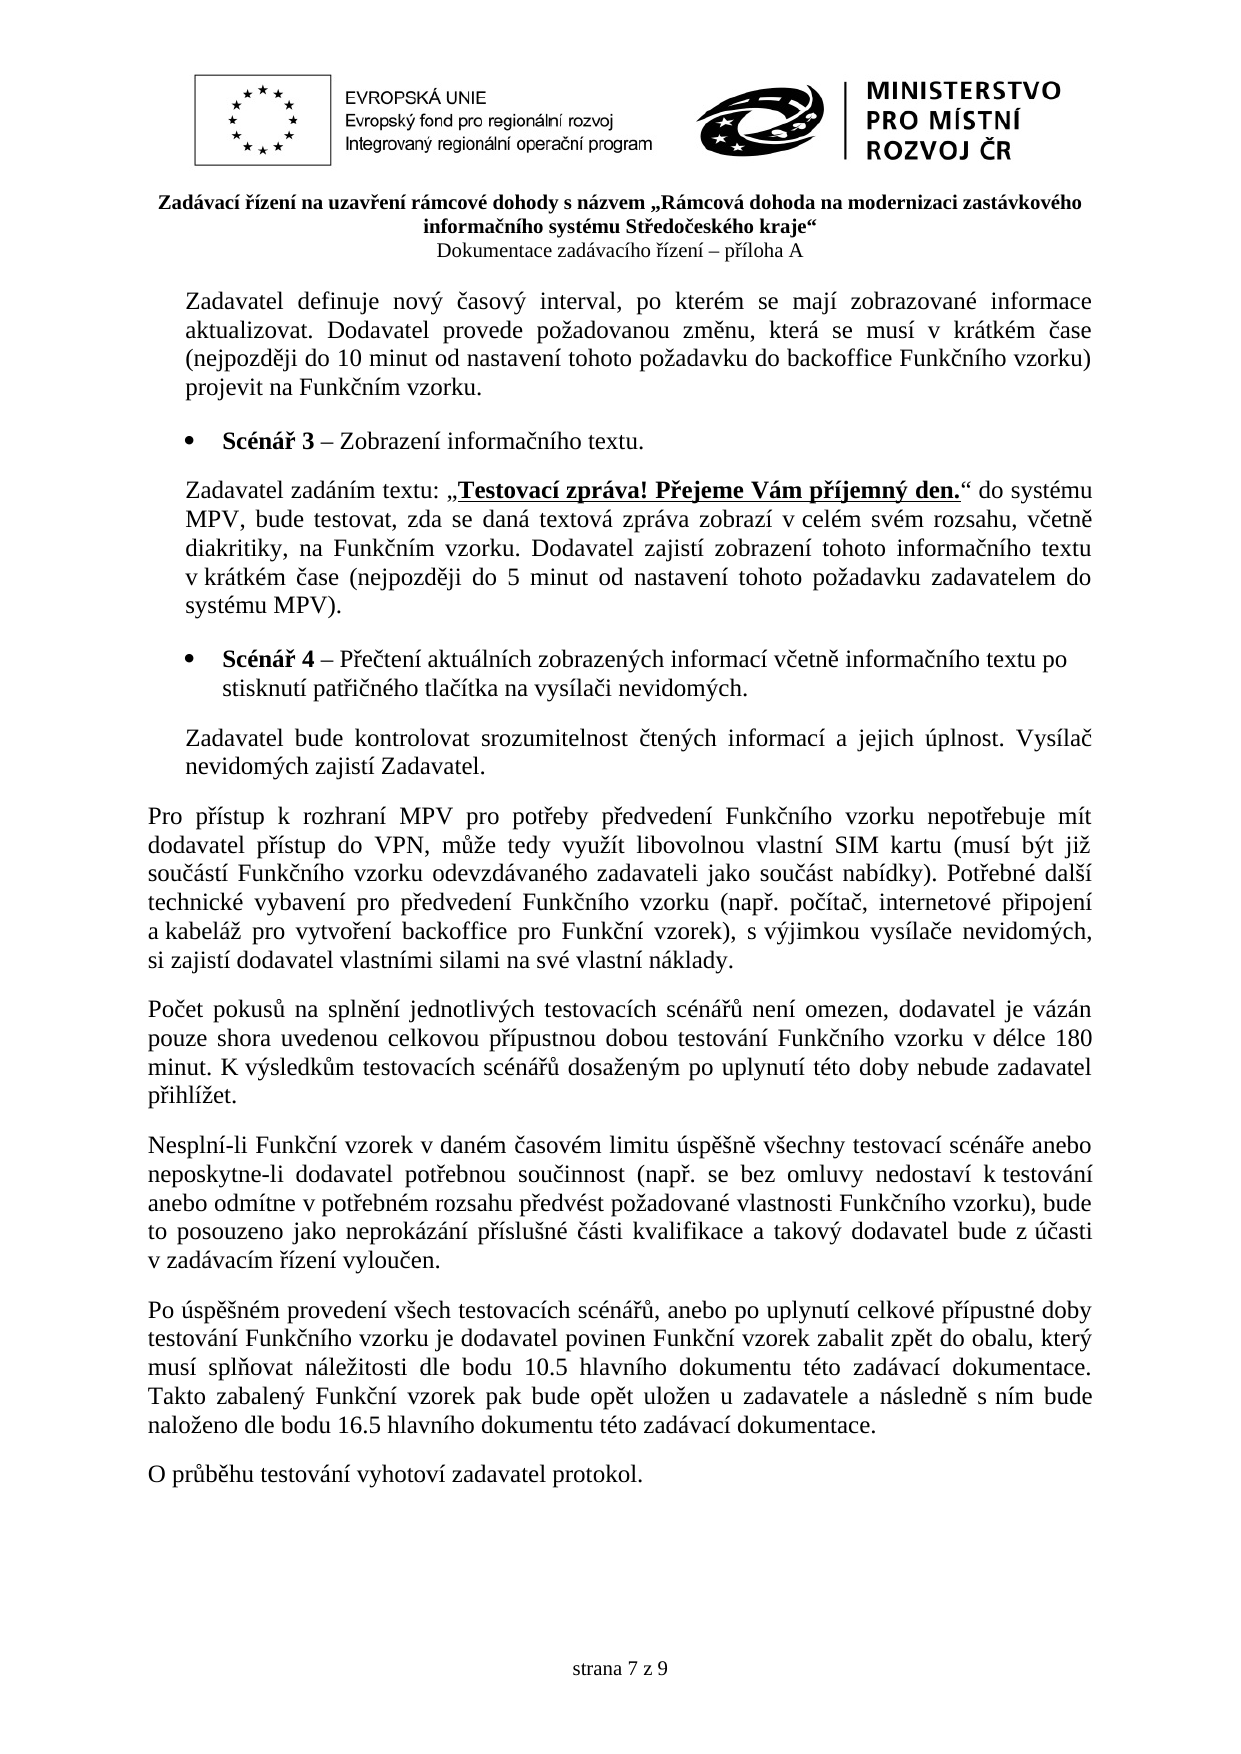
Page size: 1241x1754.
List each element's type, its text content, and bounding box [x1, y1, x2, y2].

list Scénář 4 – Přečtení aktuálních zobrazených informací včetně informačního textu po stisknutí patřičného tlačítka na vysílači nevidomých. [185, 644, 1093, 702]
picture [151, 44, 1089, 190]
list Scénář 3 – Zobrazení informačního textu. [185, 426, 1093, 455]
text Zadavatel definuje nový časový interval, po kterém se mají zobrazované informace aktualizovat. Dodavatel provede požadovanou změnu, která se musí v krátkém čase (nejpozději do 10 minut od nastavení tohoto požadavku do backoffice Funkčního vzorku) projevit na Funkčním vzorku. [185, 286, 1093, 401]
text O průběhu testování vyhotoví zadavatel protokol. [148, 1459, 1093, 1488]
text Po úspěšném provedení všech testovacích scénářů, anebo po uplynutí celkové přípustné doby testování Funkčního vzorku je dodavatel povinen Funkční vzorek zabalit zpět do obalu, který musí splňovat náležitosti dle bodu 10.5 hlavního dokumentu této zadávací dokumentace. Takto zabalený Funkční vzorek pak bude opět uložen u zadavatele a následně s ním bude naloženo dle bodu 16.5 hlavního dokumentu této zadávací dokumentace. [148, 1295, 1093, 1438]
text Pro přístup k rozhraní MPV pro potřeby předvedení Funkčního vzorku nepotřebuje mít dodavatel přístup do VPN, může tedy využít libovolnou vlastní SIM kartu (musí být již součástí Funkčního vzorku odevzdávaného zadavateli jako součást nabídky). Potřebné další technické vybavení pro předvedení Funkčního vzorku (např. počítač, internetové připojení a kabeláž pro vytvoření backoffice pro Funkční vzorek), s výjimkou vysílače nevidomých, si zajistí dodavatel vlastními silami na své vlastní náklady. [148, 801, 1093, 973]
text Počet pokusů na splnění jednotlivých testovacích scénářů není omezen, dodavatel je vázán pouze shora uvedenou celkovou přípustnou dobou testování Funkčního vzorku v délce 180 minut. K výsledkům testovacích scénářů dosaženým po uplynutí této doby nebude zadavatel přihlížet. [148, 994, 1093, 1109]
text Zadavatel bude kontrolovat srozumitelnost čtených informací a jejich úplnost. Vysílač nevidomých zajistí Zadavatel. [185, 723, 1093, 780]
text Zadavatel zadáním textu: „Testovací zpráva! Přejeme Vám příjemný den.“ do systému MPV, bude testovat, zda se daná textová zpráva zobrazí v celém svém rozsahu, včetně diakritiky, na Funkčním vzorku. Dodavatel zajistí zobrazení tohoto informačního textu v krátkém čase (nejpozději do 5 minut od nastavení tohoto požadavku zadavatelem do systému MPV). [185, 476, 1093, 619]
text Nesplní-li Funkční vzorek v daném časovém limitu úspěšně všechny testovací scénáře anebo neposkytne-li dodavatel potřebnou součinnost (např. se bez omluvy nedostaví k testování anebo odmítne v potřebném rozsahu předvést požadované vlastnosti Funkčního vzorku), bude to posouzeno jako neprokázání příslušné části kvalifikace a takový dodavatel bude z účasti v zadávacím řízení vyloučen. [148, 1130, 1093, 1274]
